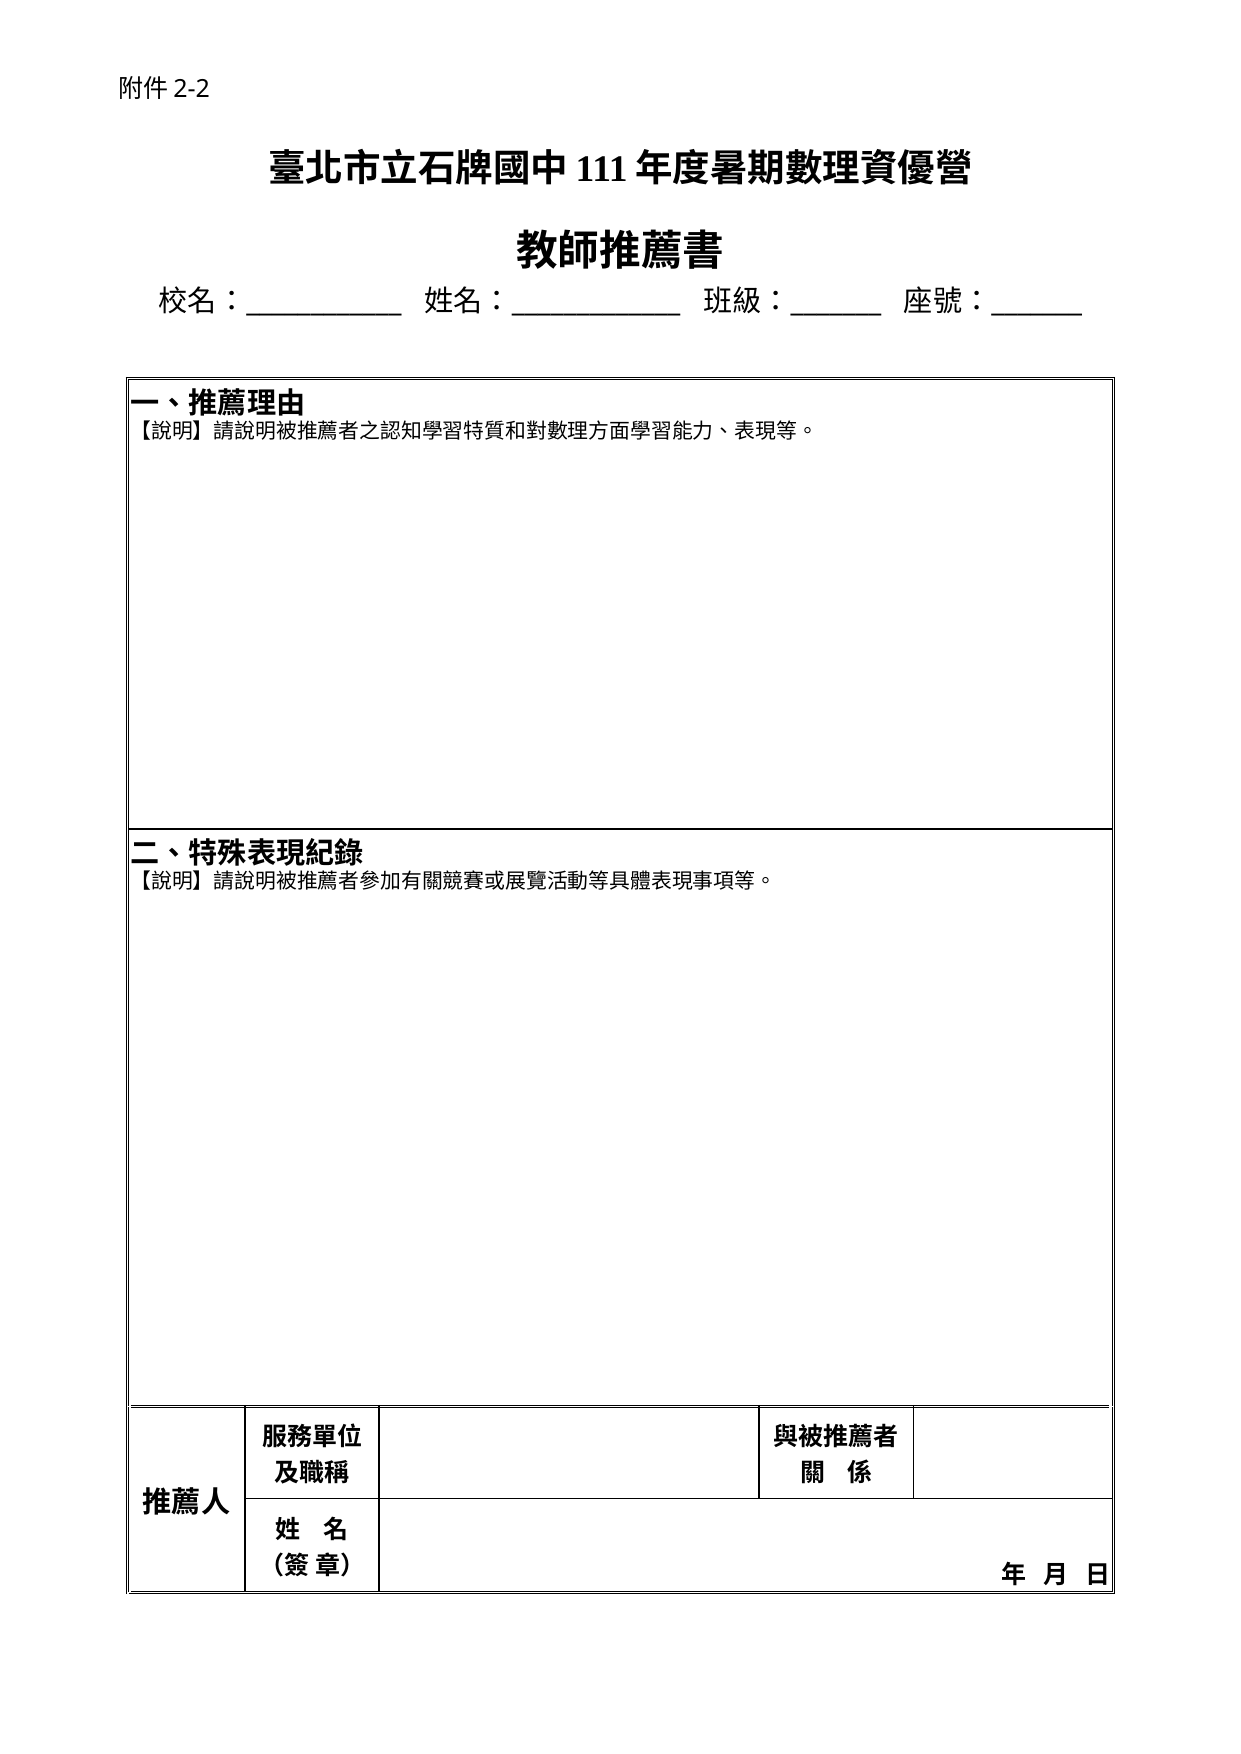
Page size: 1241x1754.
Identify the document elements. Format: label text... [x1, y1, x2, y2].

table_cell 姓 名 （簽 章） [246, 1499, 378, 1591]
table_cell 服務單位 及職稱 [246, 1408, 378, 1498]
table_cell [914, 1405, 1112, 1498]
table_cell 年 月 日 [380, 1499, 1112, 1591]
text 教師推薦書 [118, 217, 1122, 278]
text 校名：____________ 姓名：_____________ 班級：_______ 座號：_______ [89, 278, 1152, 320]
table_cell 與被推薦者 關 係 [760, 1408, 913, 1498]
text 臺北市立石牌國中111年度暑期數理資優營 [118, 112, 1122, 217]
table_header 一、推薦理由 【說明】請說明被推薦者之認知學習特質和對數理方面學習能力、表現等。 [129, 380, 1112, 828]
table_cell 推薦人 [129, 1405, 244, 1591]
text 附件2-2 [118, 60, 1122, 112]
table_cell 二、特殊表現紀錄 【說明】請說明被推薦者參加有關競賽或展覽活動等具體表現事項等。 [129, 830, 1112, 1405]
table_cell [380, 1408, 758, 1498]
